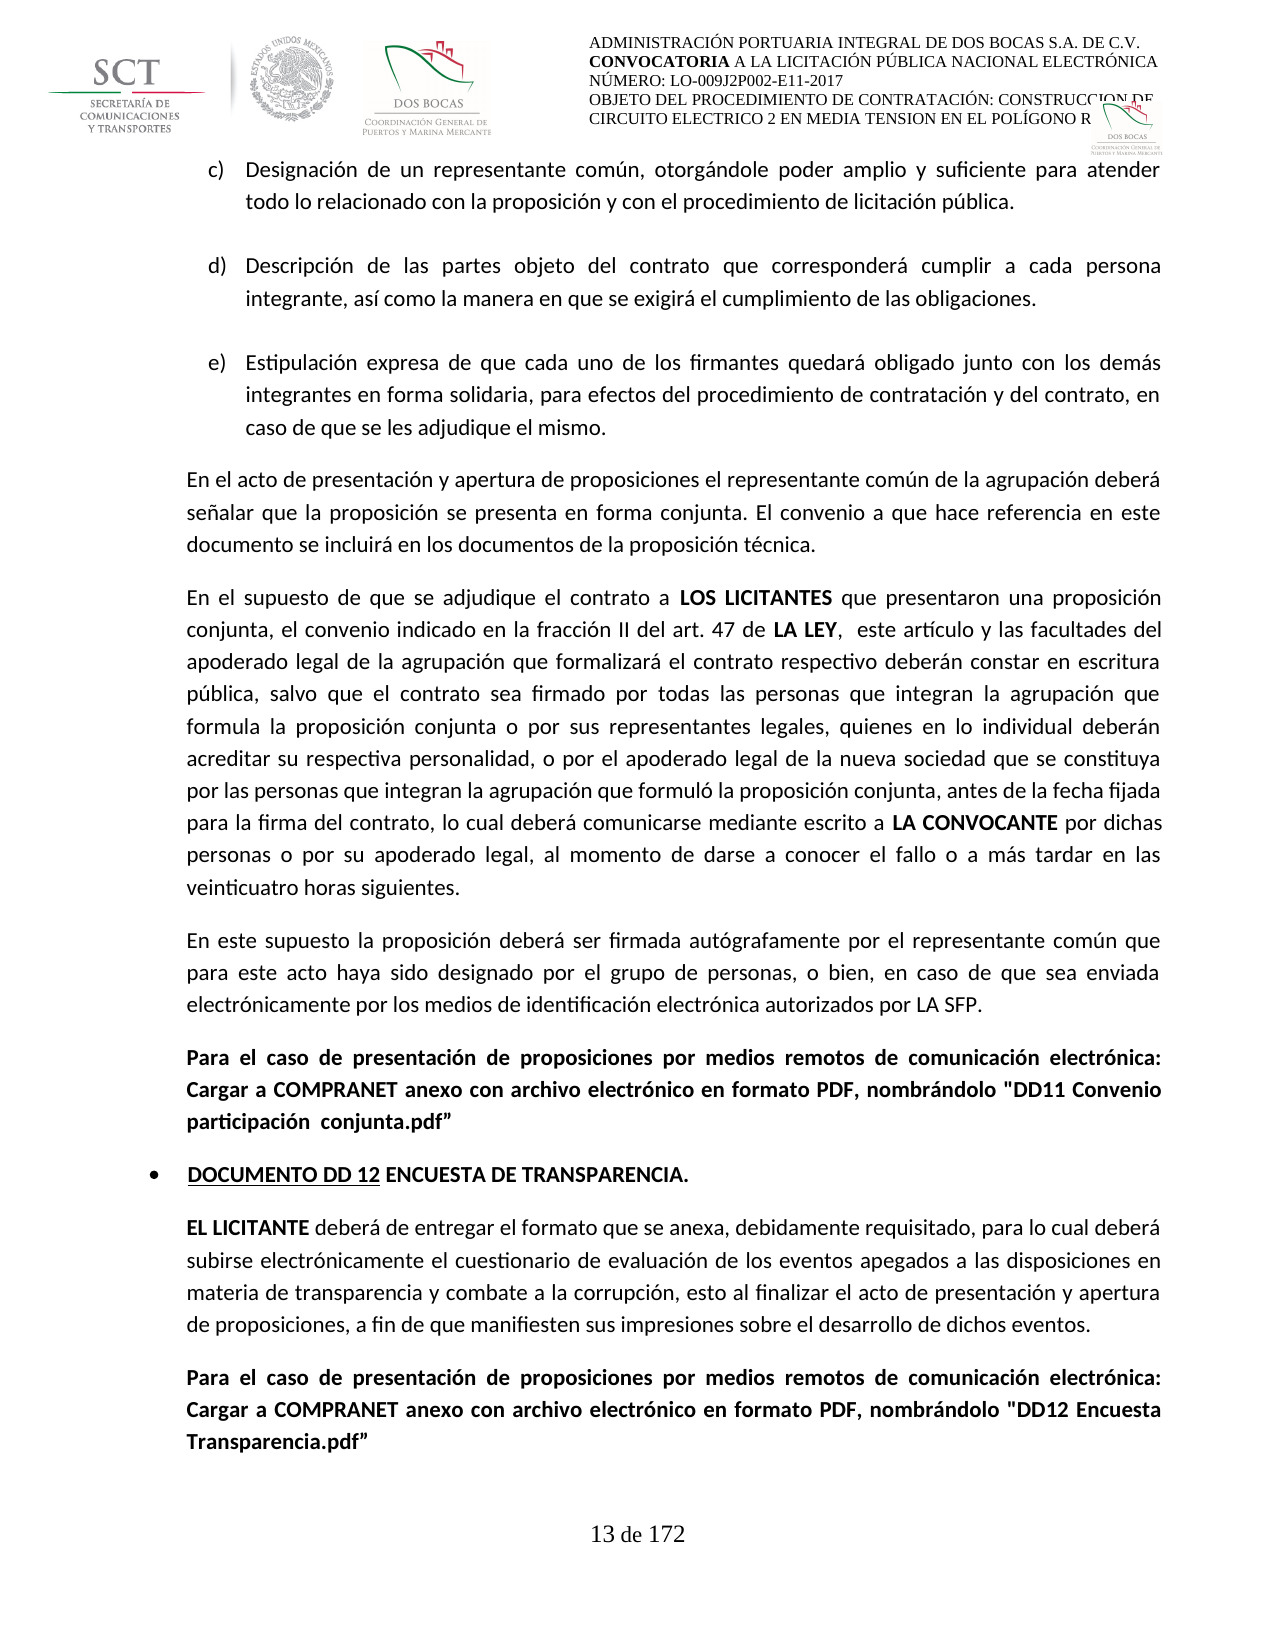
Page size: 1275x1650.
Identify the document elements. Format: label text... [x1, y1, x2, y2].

list Estipulación expresa de que cada uno de los firmantes quedará obligado junto con los demás integrantes en forma solidaria, para efectos del procedimiento de contratación y del contrato, en caso de que se les adjudique el mismo. [208, 348, 1162, 441]
text EL LICITANTE deberá de entregar el formato que se anexa, debidamente requisitado, para lo cual deberá subirse electrónicamente el cuestionario de evaluación de los eventos apegados a las disposiciones en materia de transparencia y combate a la corrupción, esto al finalizar el acto de presentación y apertura de proposiciones, a fin de que manifiesten sus impresiones sobre el desarrollo de dichos eventos. [186, 1213, 1162, 1338]
text Para el caso de presentación de proposiciones por medios remotos de comunicación electrónica: Cargar a COMPRANET anexo con archivo electrónico en formato PDF, nombrándolo "DD11 Convenio participación conjunta.pdf” [186, 1043, 1162, 1136]
list Designación de un representante común, otorgándole poder amplio y suficiente para atender todo lo relacionado con la proposición y con el procedimiento de licitación pública. [208, 155, 1162, 215]
text En este supuesto la proposición deberá ser firmada autógrafamente por el representante común que para este acto haya sido designado por el grupo de personas, o bien, en caso de que sea enviada electrónicamente por los medios de identificación electrónica autorizados por LA SFP. [186, 926, 1162, 1018]
picture [362, 41, 492, 137]
text En el supuesto de que se adjudique el contrato a LOS LICITANTES que presentaron una proposición conjunta, el convenio indicado en la fracción II del art. 47 de LA LEY, este artículo y las facultades del apoderado legal de la agrupación que formalizará el contrato respectivo deberán constar en escritura pública, salvo que el contrato sea firmado por todas las personas que integran la agrupación que formula la proposición conjunta o por sus representantes legales, quienes en lo individual deberán acreditar su respectiva personalidad, o por el apoderado legal de la nueva sociedad que se constituya por las personas que integran la agrupación que formuló la proposición conjunta, antes de la fecha fijada para la firma del contrato, lo cual deberá comunicarse mediante escrito a LA CONVOCANTE por dichas personas o por su apoderado legal, al momento de darse a conocer el fallo o a más tardar en las veinticuatro horas siguientes. [186, 583, 1162, 901]
text En el acto de presentación y apertura de proposiciones el representante común de la agrupación deberá señalar que la proposición se presenta en forma conjunta. El convenio a que hace referencia en este documento se incluirá en los documentos de la proposición técnica. [186, 466, 1162, 558]
text Para el caso de presentación de proposiciones por medios remotos de comunicación electrónica: Cargar a COMPRANET anexo con archivo electrónico en formato PDF, nombrándolo "DD12 Encuesta Transparencia.pdf” [186, 1363, 1162, 1456]
list DOCUMENTO DD 12 ENCUESTA DE TRANSPARENCIA. [150, 1161, 1162, 1188]
picture [1090, 101, 1163, 155]
list Descripción de las partes objeto del contrato que corresponderá cumplir a cada persona integrante, así como la manera en que se exigirá el cumplimiento de las obligaciones. [208, 252, 1162, 312]
picture [32, 21, 342, 137]
